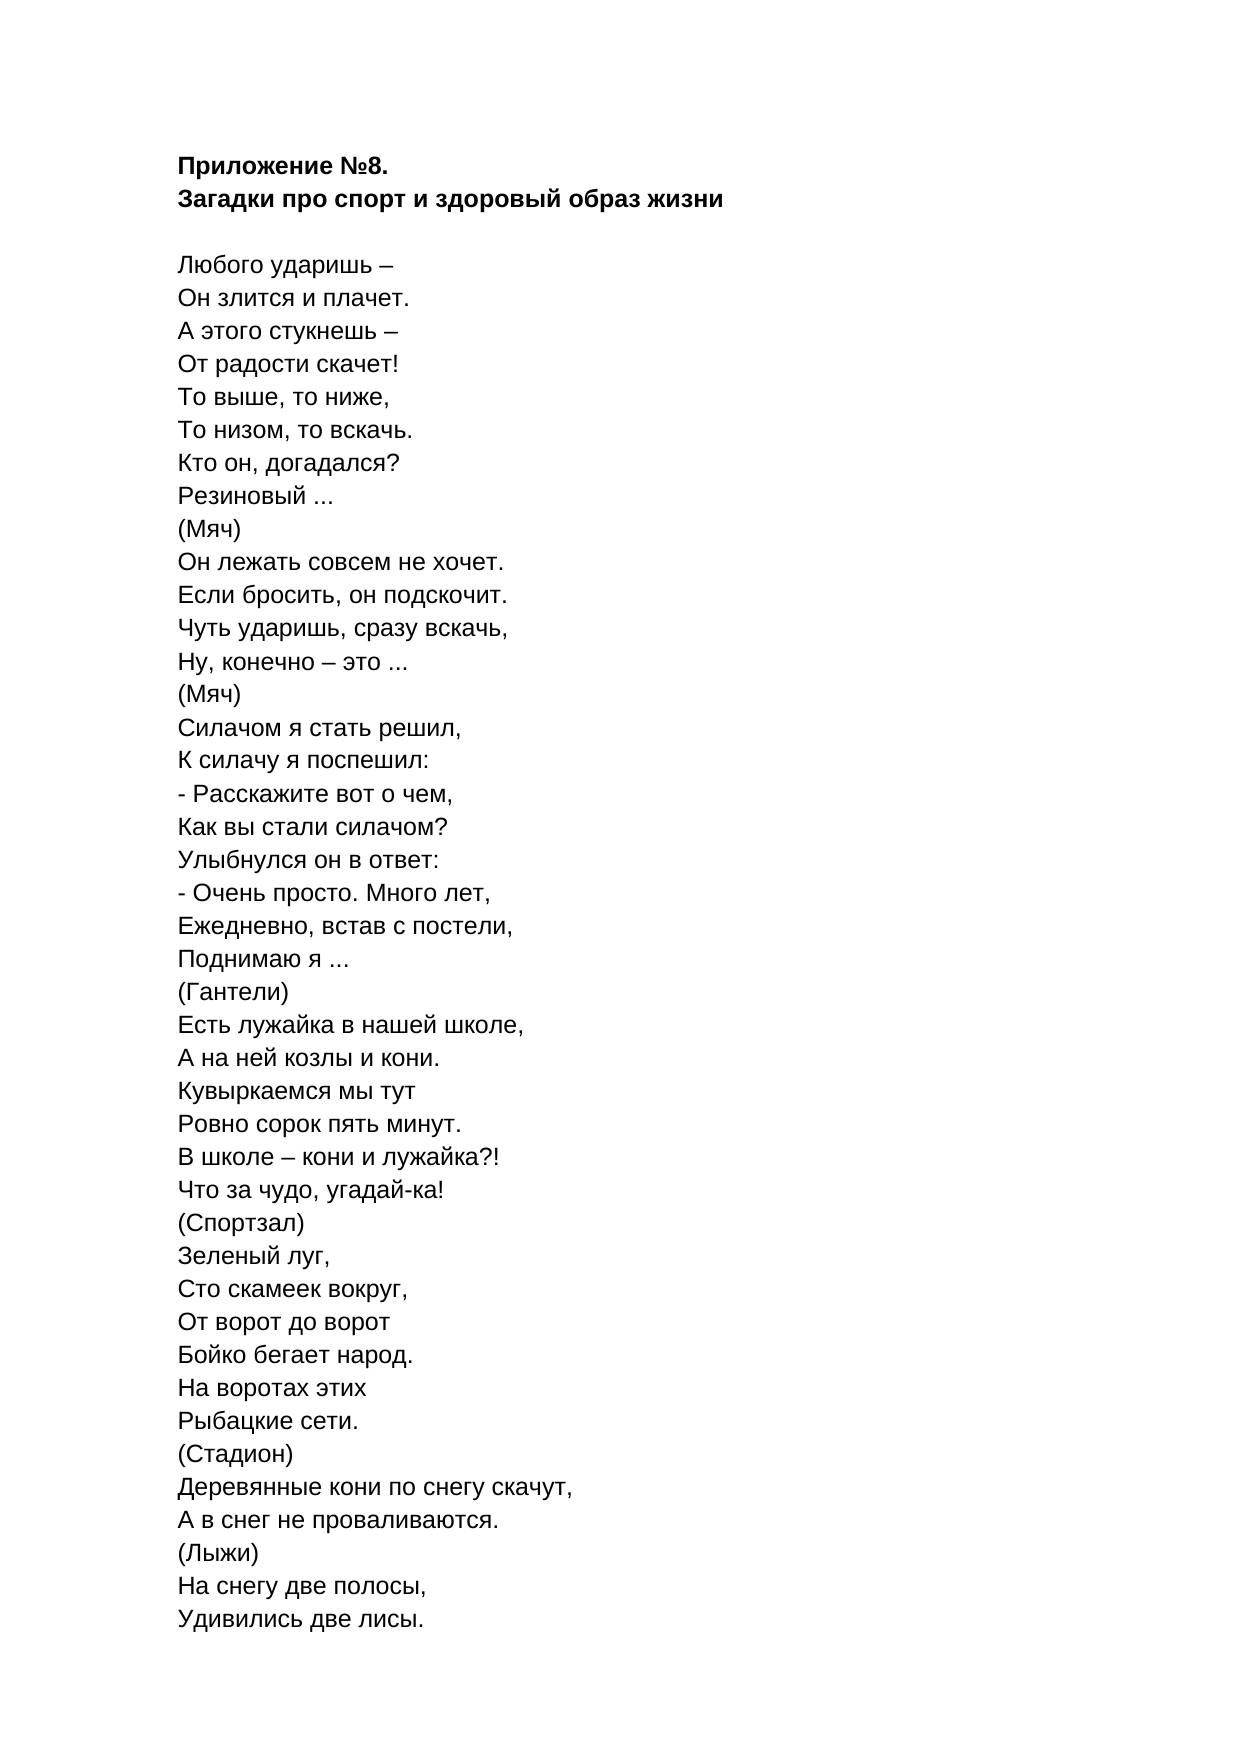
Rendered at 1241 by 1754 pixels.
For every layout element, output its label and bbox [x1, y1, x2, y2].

text [177, 118, 1152, 1633]
